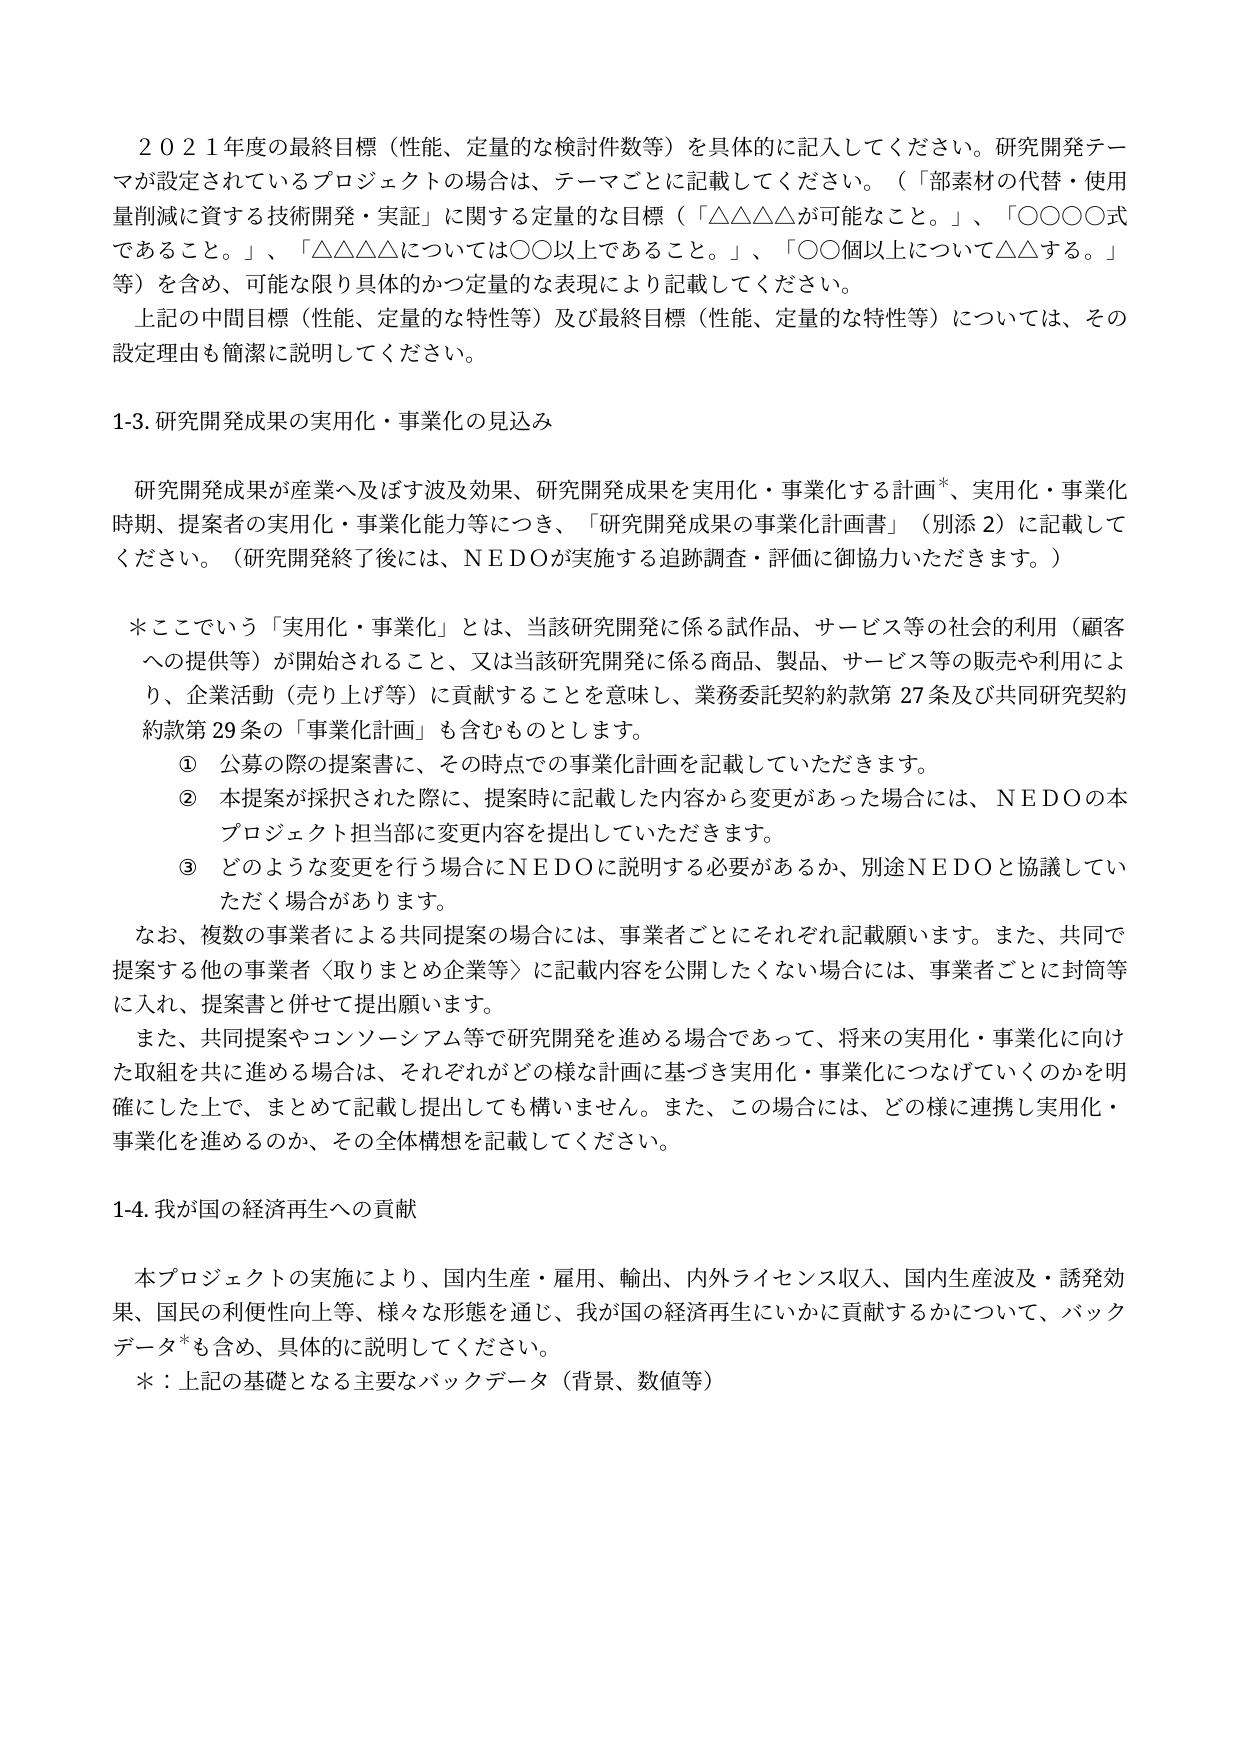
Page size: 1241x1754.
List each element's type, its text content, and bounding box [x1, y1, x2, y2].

text 本提案が採択された際に、提案時に記載した内容から変更があった場合には、ＮＥＤＯの本プロジェクト担当部に変更内容を提出していただきます。 [178, 780, 1128, 849]
text ２０２１年度の最終目標（性能、定量的な検討件数等）を具体的に記入してください。研究開発テーマが設定されているプロジェクトの場合は、テーマごとに記載してください。（「部素材の代替・使用量削減に資する技術開発・実証」に関する定量的な目標（「△△△△が可能なこと。」、「○○○○式であること。」、「△△△△については○○以上であること。」、「○○個以上について△△する。」等）を含め、可能な限り具体的かつ定量的な表現により記載してください。 [112, 129, 1128, 300]
list また、共同提案やコンソーシアム等で研究開発を進める場合であって、将来の実用化・事業化に向けた取組を共に進める場合は、それぞれがどの様な計画に基づき実用化・事業化につなげていくのかを明確にした上で、まとめて記載し提出しても構いません。また、この場合には、どの様に連携し実用化・事業化を進めるのか、その全体構想を記載してください。 [112, 1020, 1128, 1157]
text ＊ここでいう「実用化・事業化」とは、当該研究開発に係る試作品、サービス等の社会的利用（顧客への提供等）が開始されること、又は当該研究開発に係る商品、製品、サービス等の販売や利用により、企業活動（売り上げ等）に貢献することを意味し、業務委託契約約款第27条及び共同研究契約約款第29条の「事業化計画」も含むものとします。 [127, 609, 1128, 746]
text 本プロジェクトの実施により、国内生産・雇用、輸出、内外ライセンス収入、国内生産波及・誘発効果、国民の利便性向上等、様々な形態を通じ、我が国の経済再生にいかに貢献するかについて、バックデータ＊も含め、具体的に説明してください。 [112, 1260, 1128, 1363]
text ＊：上記の基礎となる主要なバックデータ（背景、数値等） [112, 1363, 1128, 1397]
text 1-4. 我が国の経済再生への貢献 [112, 1191, 1128, 1226]
text 1-3. 研究開発成果の実用化・事業化の見込み [112, 403, 1128, 437]
text 公募の際の提案書に、その時点での事業化計画を記載していただきます。 [178, 746, 1128, 780]
text どのような変更を行う場合にＮＥＤＯに説明する必要があるか、別途ＮＥＤＯと協議していただく場合があります。 [178, 849, 1128, 917]
text 研究開発成果が産業へ及ぼす波及効果、研究開発成果を実用化・事業化する計画＊、実用化・事業化時期、提案者の実用化・事業化能力等につき、「研究開発成果の事業化計画書」（別添2）に記載してください。（研究開発終了後には、ＮＥＤＯが実施する追跡調査・評価に御協力いただきます。） [112, 472, 1128, 574]
text 上記の中間目標（性能、定量的な特性等）及び最終目標（性能、定量的な特性等）については、その設定理由も簡潔に説明してください。 [112, 300, 1128, 369]
list なお、複数の事業者による共同提案の場合には、事業者ごとにそれぞれ記載願います。また、共同で提案する他の事業者〈取りまとめ企業等〉に記載内容を公開したくない場合には、事業者ごとに封筒等に入れ、提案書と併せて提出願います。 [112, 917, 1128, 1020]
